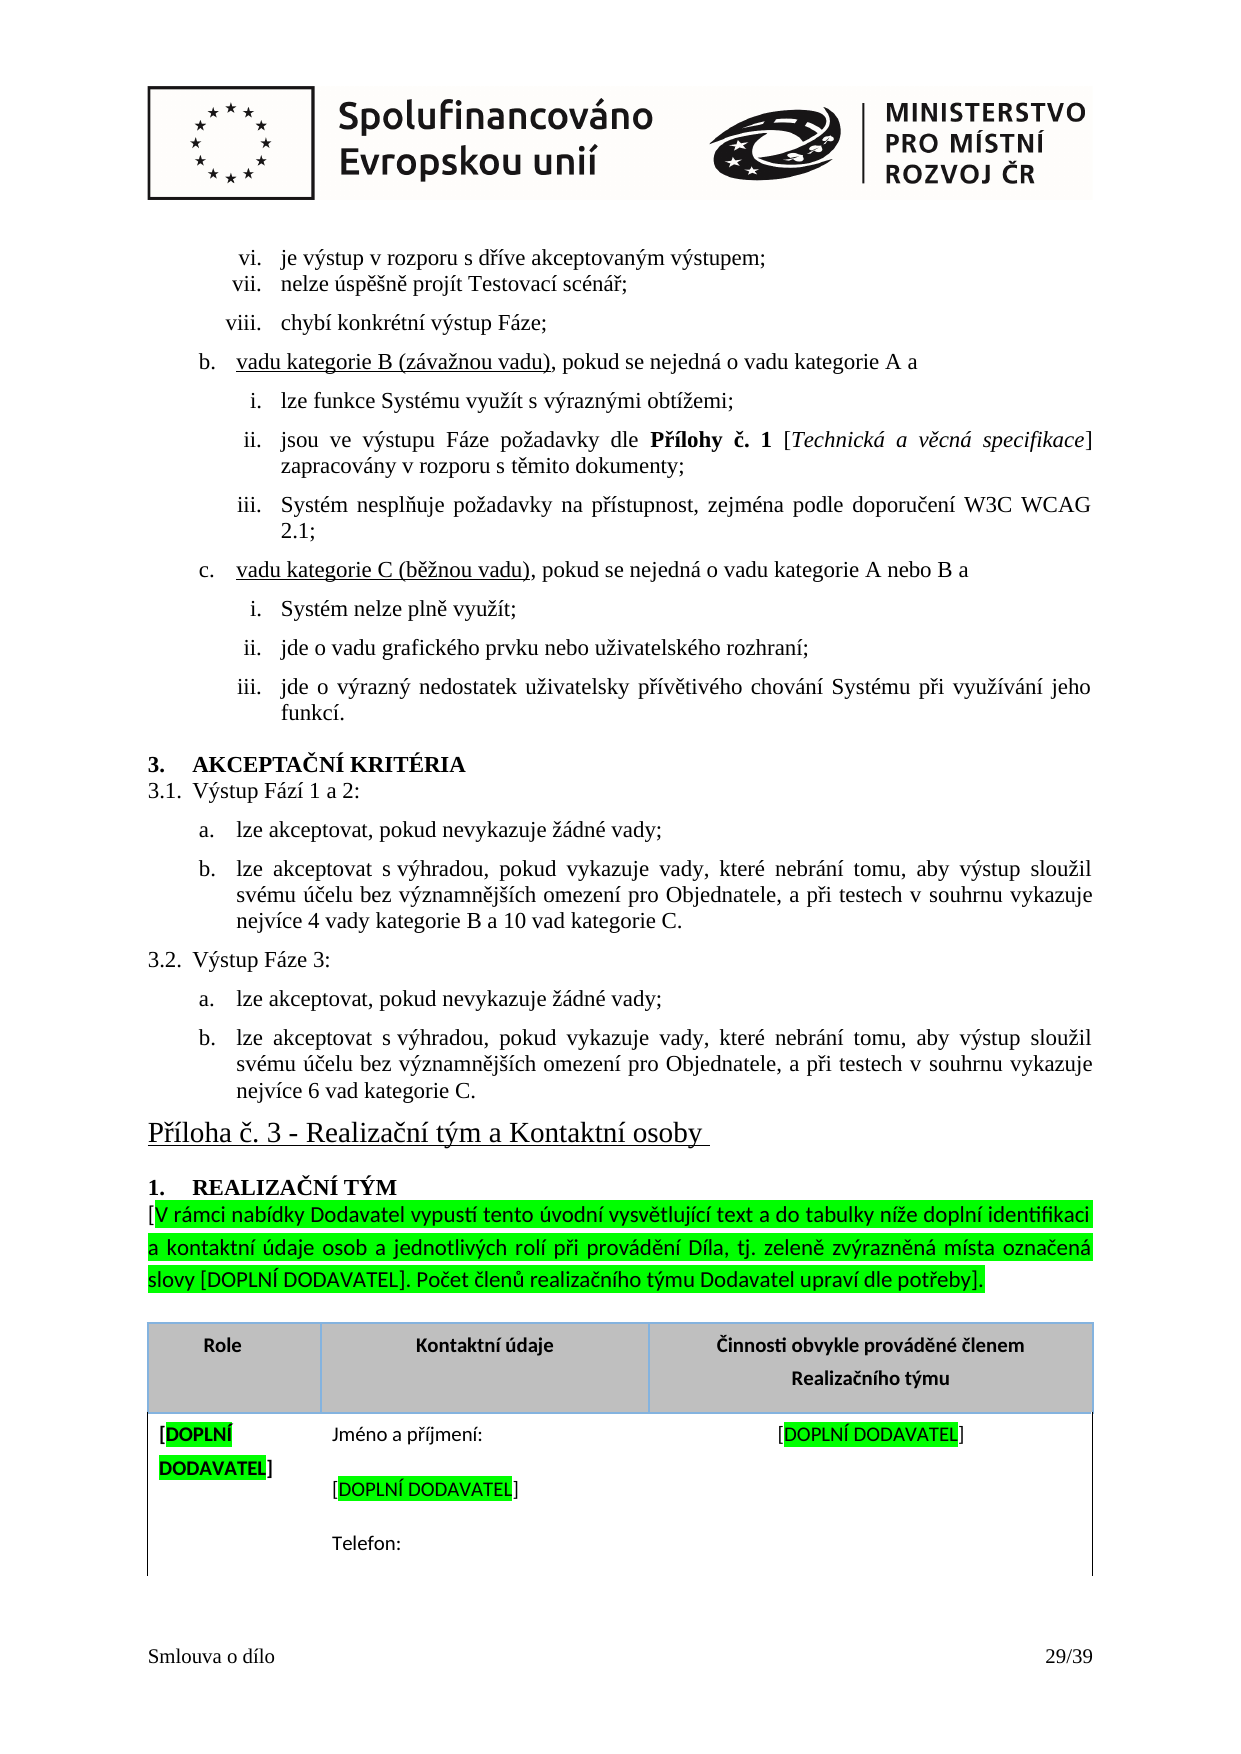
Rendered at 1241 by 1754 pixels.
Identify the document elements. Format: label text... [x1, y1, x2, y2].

list Akceptační kritéria [148, 751, 1093, 777]
list lze akceptovat s výhradou, pokud vykazuje vady, které nebrání tomu, aby výstup sloužil svému účelu bez významnějších omezení pro Objednatele, a při testech v souhrnu vykazuje nejvíce 6 vad kategorie C. [199, 1024, 1093, 1103]
text [V rámci nabídky Dodavatel vypustí tento úvodní vysvětlující text a do tabulky níže doplní identifikaci a kontaktní údaje osob a jednotlivých rolí při provádění Díla, tj. zeleně zvýrazněná místa označená slovy [DOPLNÍ DODAVATEL]. Počet členů realizačního týmu Dodavatel upraví dle potřeby]. [148, 1261, 1093, 1293]
list lze akceptovat s výhradou, pokud vykazuje vady, které nebrání tomu, aby výstup sloužil svému účelu bez významnějších omezení pro Objednatele, a při testech v souhrnu vykazuje nejvíce 4 vady kategorie B a 10 vad kategorie C. [199, 855, 1093, 934]
list Realizační tým [148, 1174, 1093, 1200]
picture [147, 86, 1093, 200]
list Výstup Fáze 3: [148, 946, 1093, 973]
table_header Role [149, 1324, 320, 1412]
list vadu kategorie C (běžnou vadu), pokud se nejedná o vadu kategorie A nebo B a [199, 556, 1093, 583]
text [V rámci nabídky Dodavatel vypustí tento úvodní vysvětlující text a do tabulky níže doplní identifikaci a kontaktní údaje osob a jednotlivých rolí při provádění Díla, tj. zeleně zvýrazněná místa označená slovy [DOPLNÍ DODAVATEL]. Počet členů realizačního týmu Dodavatel upraví dle potřeby]. [148, 1200, 1093, 1233]
table_cell Jméno a příjmení: [DOPLNÍ DODAVATEL] Telefon: [DOPLNÍ DODAVATEL] E-mail: [DOPLNÍ DODAVATEL] [321, 1414, 649, 1576]
table_cell [DOPLNÍ DODAVATEL] [649, 1412, 1092, 1576]
list Systém nelze plně využít; [262, 595, 1093, 622]
table_cell [DOPLNÍ DODAVATEL] [148, 1414, 321, 1576]
list vadu kategorie B (závažnou vadu), pokud se nejedná o vadu kategorie A a [199, 348, 1093, 374]
list nelze úspěšně projít Testovací scénář; [262, 271, 1093, 297]
table_header Činnosti obvykle prováděné členem Realizačního týmu [650, 1324, 1092, 1412]
list Systém nesplňuje požadavky na přístupnost, zejména podle doporučení W3C WCAG 2.1; [262, 491, 1093, 544]
table_header Kontaktní údaje [322, 1324, 648, 1412]
list lze funkce Systému využít s výraznými obtížemi; [262, 387, 1093, 413]
list je výstup v rozporu s dříve akceptovaným výstupem; [262, 244, 1093, 271]
list lze akceptovat, pokud nevykazuje žádné vady; [199, 816, 1093, 842]
list jsou ve výstupu Fáze požadavky dle Přílohy č. 1 [Technická a věcná specifikace] zapracovány v rozporu s těmito dokumenty; [262, 426, 1093, 479]
list jde o vadu grafického prvku nebo uživatelského rozhraní; [262, 634, 1093, 660]
list Příloha č. 3 - Realizační tým a Kontaktní osoby [148, 1116, 1093, 1149]
list lze akceptovat, pokud nevykazuje žádné vady; [199, 985, 1093, 1011]
list jde o výrazný nedostatek uživatelsky přívětivého chování Systému při využívání jeho funkcí. [262, 673, 1093, 726]
list chybí konkrétní výstup Fáze; [262, 309, 1093, 336]
list Výstup Fází 1 a 2: [148, 777, 1093, 803]
